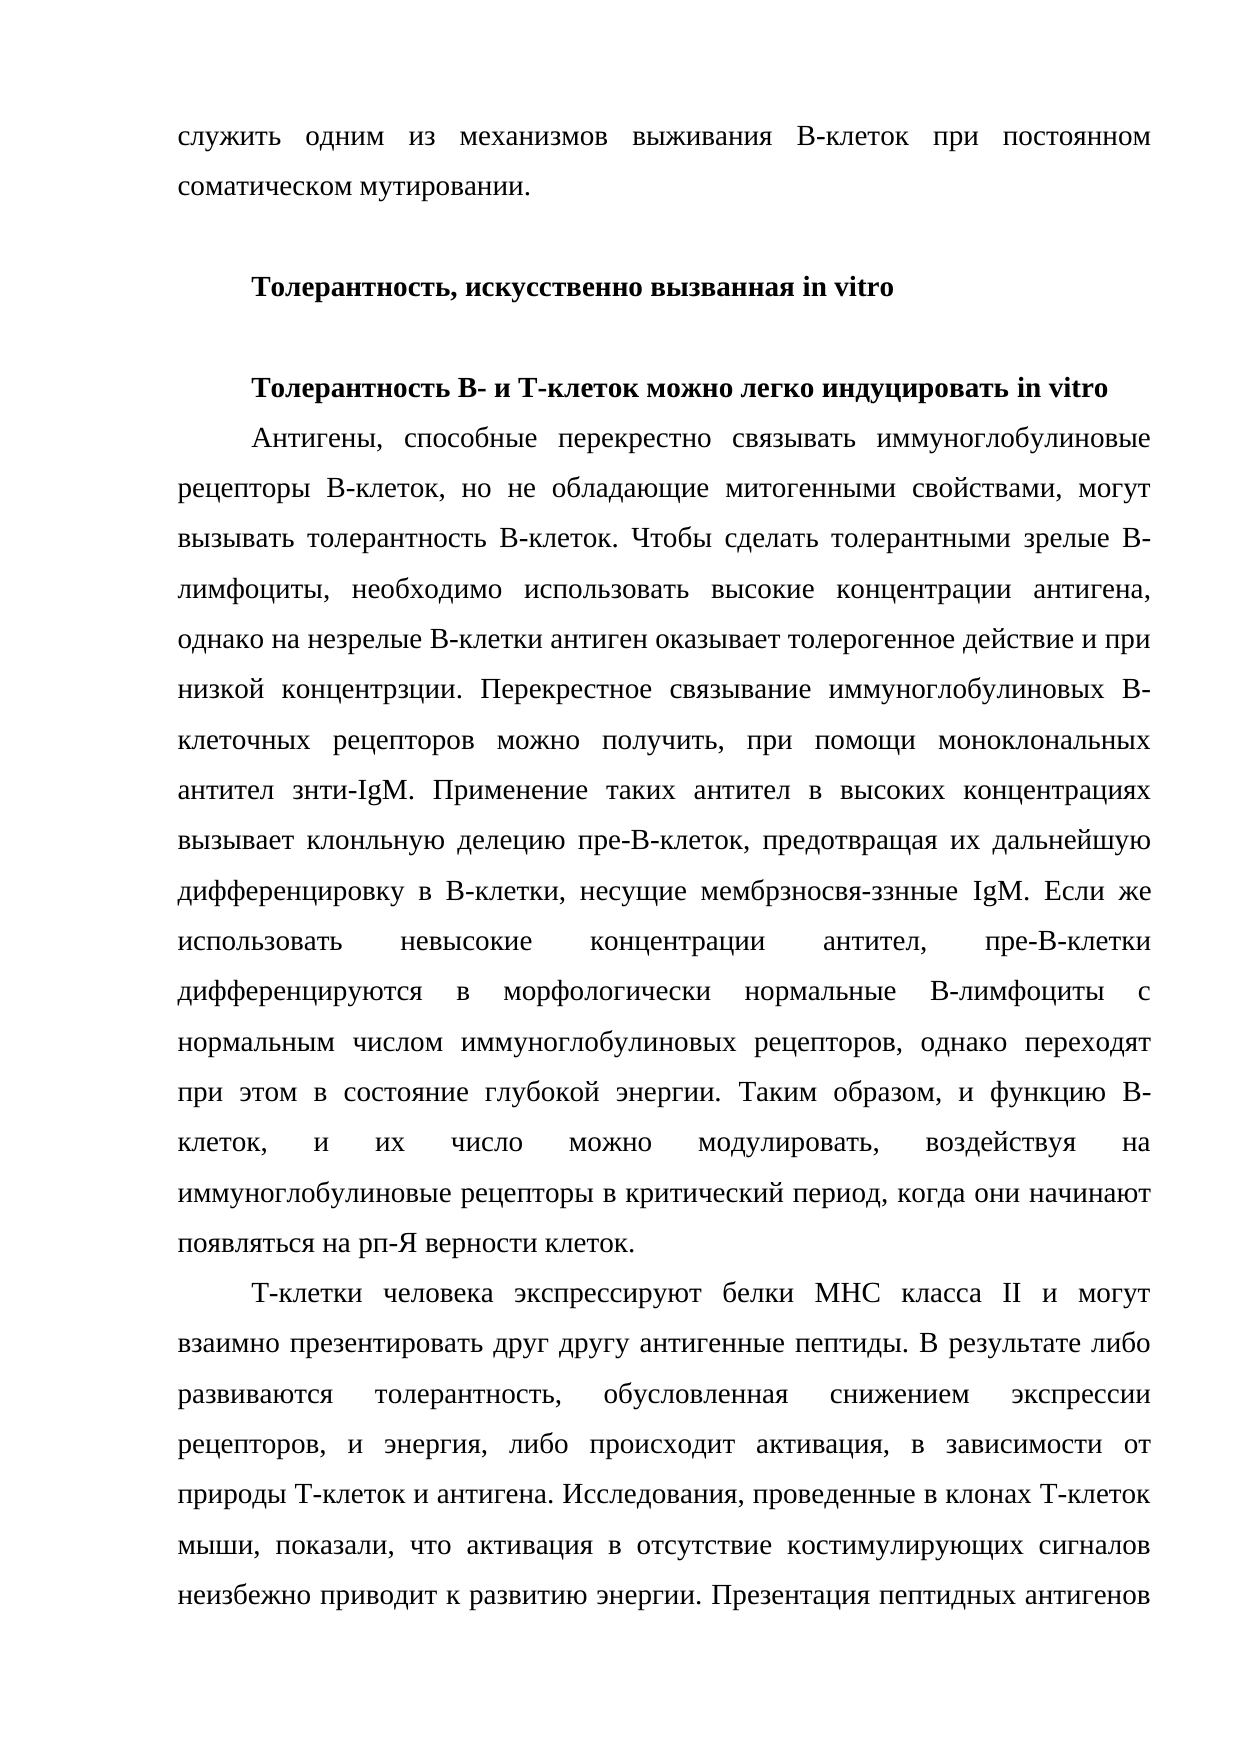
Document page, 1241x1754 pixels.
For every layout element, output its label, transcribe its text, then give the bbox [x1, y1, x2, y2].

text Толерантность В- и Т-клеток можно легко индуцировать in vitro [177, 370, 1152, 403]
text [177, 118, 1152, 202]
text Толерантность, искусственно вызванная in vitro [177, 269, 1152, 303]
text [177, 1275, 1152, 1611]
text Антигены, способные перекрестно связывать иммуноглобулиновые рецепторы В-клеток, но не обладающие митогенными свойствами, могут вызывать толерантность В-клеток. Чтобы сделать толерантными зрелые В-лимфоциты, необходимо использовать высокие концентрации антигена, однако на незрелые В-клетки антиген оказывает толерогенное действие и при низкой концентрзции. Перекрестное связывание иммуноглобулиновых В-клеточных рецепторов можно получить, при помощи моноклональных антител знти-IgM. Применение таких антител в высоких концентрациях вызывает клонльную делецию пре-В-клеток, предотвращая их дальнейшую дифференцировку в В-клетки, несущие мембрзносвя-ззнные IgM. Если же использовать невысокие концентрации антител, пре-В-клетки дифференцируются в морфологически нормальные В-лимфоциты с нормальным числом иммуноглобулиновых рецепторов, однако переходят при этом в состояние глубокой энергии. Таким образом, и функцию В-клеток, и их число можно модулировать, воздействуя на иммуноглобулиновые рецепторы в критический период, когда они начинают появляться на рп-Я верности клеток. [177, 420, 1152, 1258]
